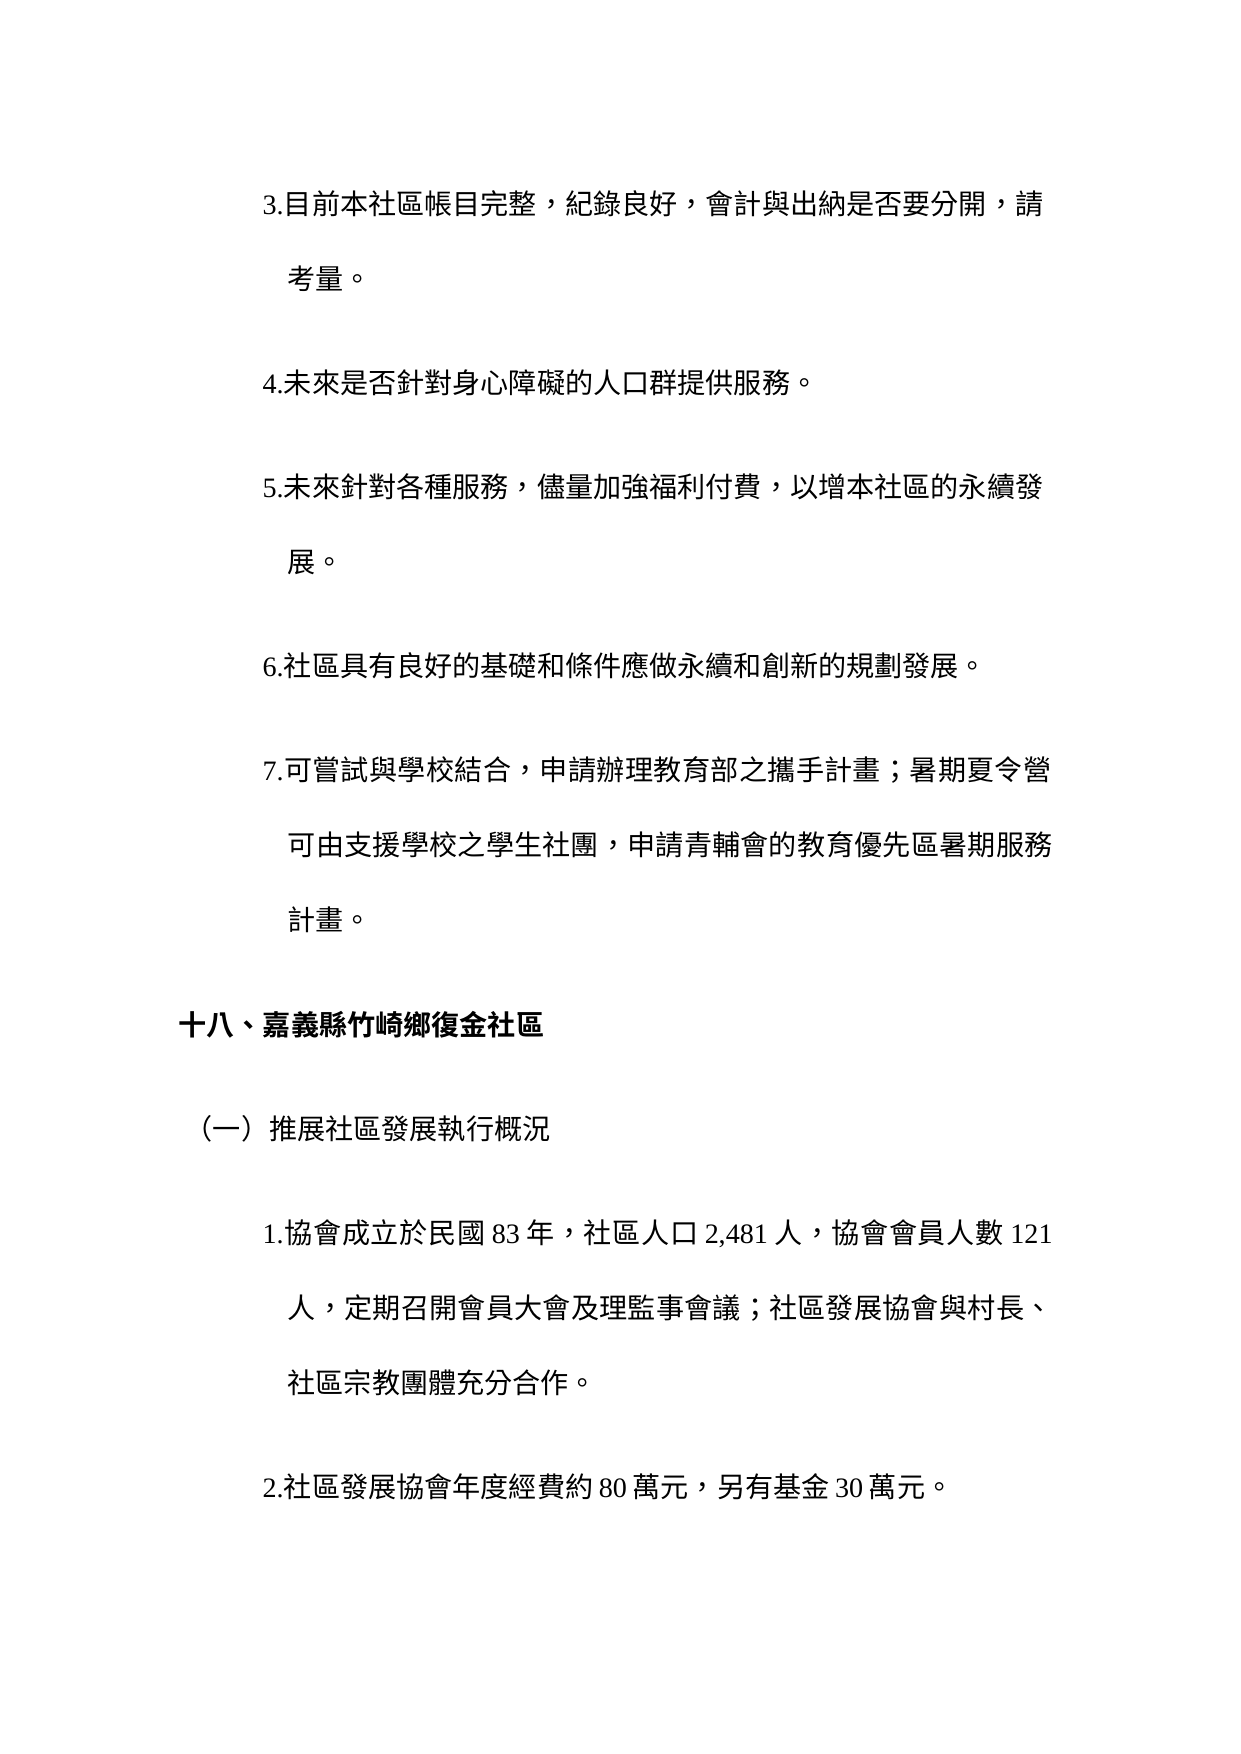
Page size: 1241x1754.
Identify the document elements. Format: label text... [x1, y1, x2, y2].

text 4.未來是否針對身心障礙的人口群提供服務。 [262, 344, 1053, 419]
text 6.社區具有良好的基礎和條件應做永續和創新的規劃發展。 [262, 627, 1053, 702]
text 3.目前本社區帳目完整，紀錄良好，會計與出納是否要分開，請考量。 [262, 164, 1053, 314]
text 十八、嘉義縣竹崎鄉復金社區 [150, 985, 1053, 1060]
text 2.社區發展協會年度經費約80萬元，另有基金30萬元。 [262, 1448, 1053, 1523]
text 5.未來針對各種服務，儘量加強福利付費，以增本社區的永續發展。 [262, 448, 1053, 598]
text 7.可嘗試與學校結合，申請辦理教育部之攜手計畫；暑期夏令營可由支援學校之學生社團，申請青輔會的教育優先區暑期服務計畫。 [262, 731, 1053, 956]
text （一）推展社區發展執行概況 [156, 1089, 1053, 1164]
text 1.協會成立於民國83年，社區人口2,481人，協會會員人數121人，定期召開會員大會及理監事會議；社區發展協會與村長、社區宗教團體充分合作。 [262, 1194, 1053, 1419]
